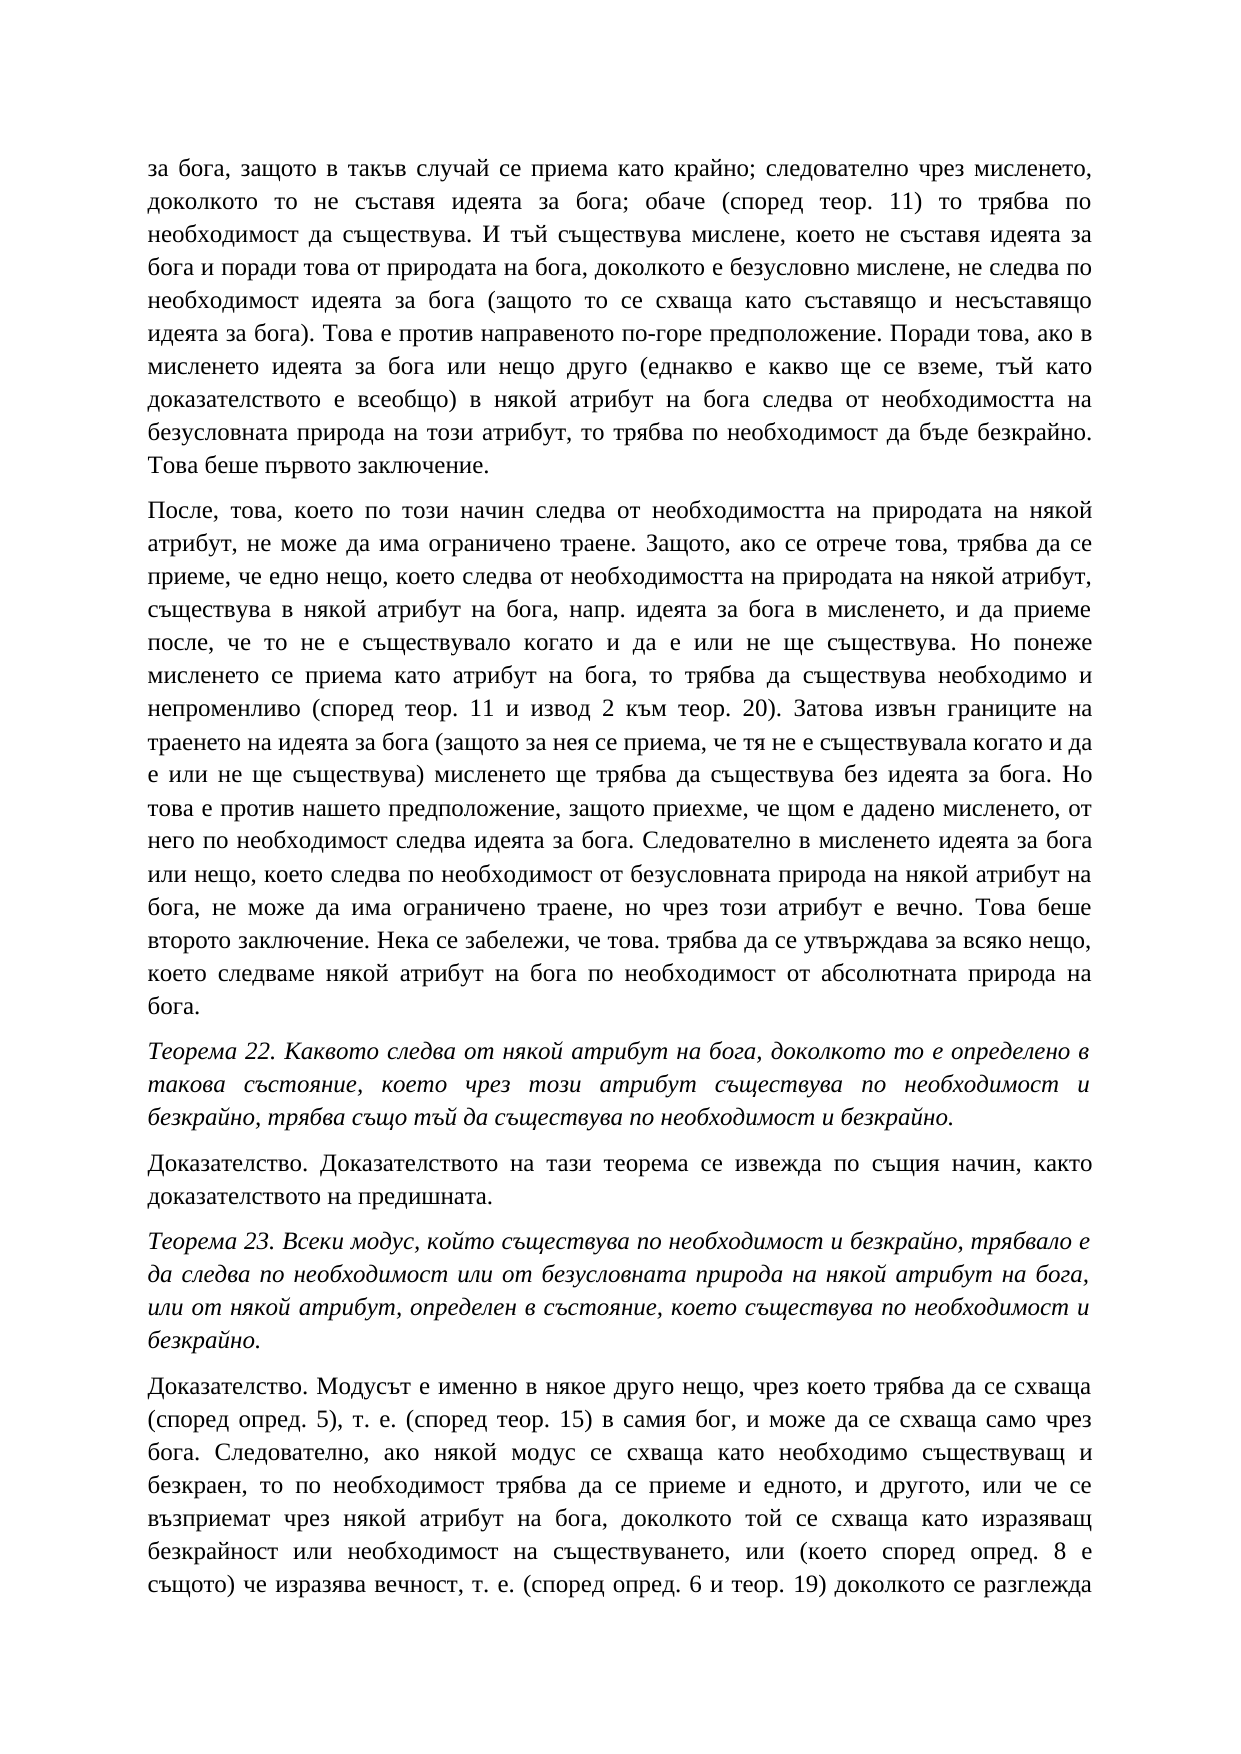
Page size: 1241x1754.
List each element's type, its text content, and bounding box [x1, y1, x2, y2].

text Теорема 23. Всеки модус, който съществува по необходимост и безкрайно, трябвало е да следва по необходимост или от безусловната природа на някой атрибут на бога, или от някой атрибут, определен в състояние, което съществува по необходимост и безкрайно. [147, 1226, 1093, 1354]
text Доказателство. Доказателството на тази теорема се извежда по същия начин, както доказателството на предишната. [147, 1148, 1093, 1209]
text Теорема 22. Каквото следва от някой атрибут на бога, доколкото то е определено в такова състояние, което чрез този атрибут съществува по необходимост и безкрайно, трябва също тъй да съществува по необходимост и безкрайно. [147, 1036, 1093, 1131]
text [147, 153, 1093, 479]
text После, това, което по този начин следва от необходимостта на природата на някой атрибут, не може да има ограничено траене. Защото, ако се отрече това, трябва да се приеме, че едно нещо, което следва от необходимостта на природата на някой атрибут, съществува в някой атрибут на бога, напр. идеята за бога в мисленето, и да приеме после, че то не е съществувало когато и да е или не ще съществува. Но понеже мисленето се приема като атрибут на бога, то трябва да съществува необходимо и непроменливо (според теор. 11 и извод 2 към теор. 20). Затова извън границите на траенето на идеята за бога (защото за нея се приема, че тя не е съществувала когато и да е или не ще съществува) мисленето ще трябва да съществува без идеята за бога. Но това е против нашето предположение, защото приехме, че щом е дадено мисленето, от него по необходимост следва идеята за бога. Следователно в мисленето идеята за бога или нещо, което следва по необходимост от безусловната природа на някой атрибут на бога, не може да има ограничено траене, но чрез този атрибут е вечно. Това беше второто заключение. Нека се забележи, че това. трябва да се утвърждава за всяко нещо, което следваме някой атрибут на бога по необходимост от абсолютната природа на бога. [147, 495, 1093, 1019]
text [147, 1371, 1093, 1598]
